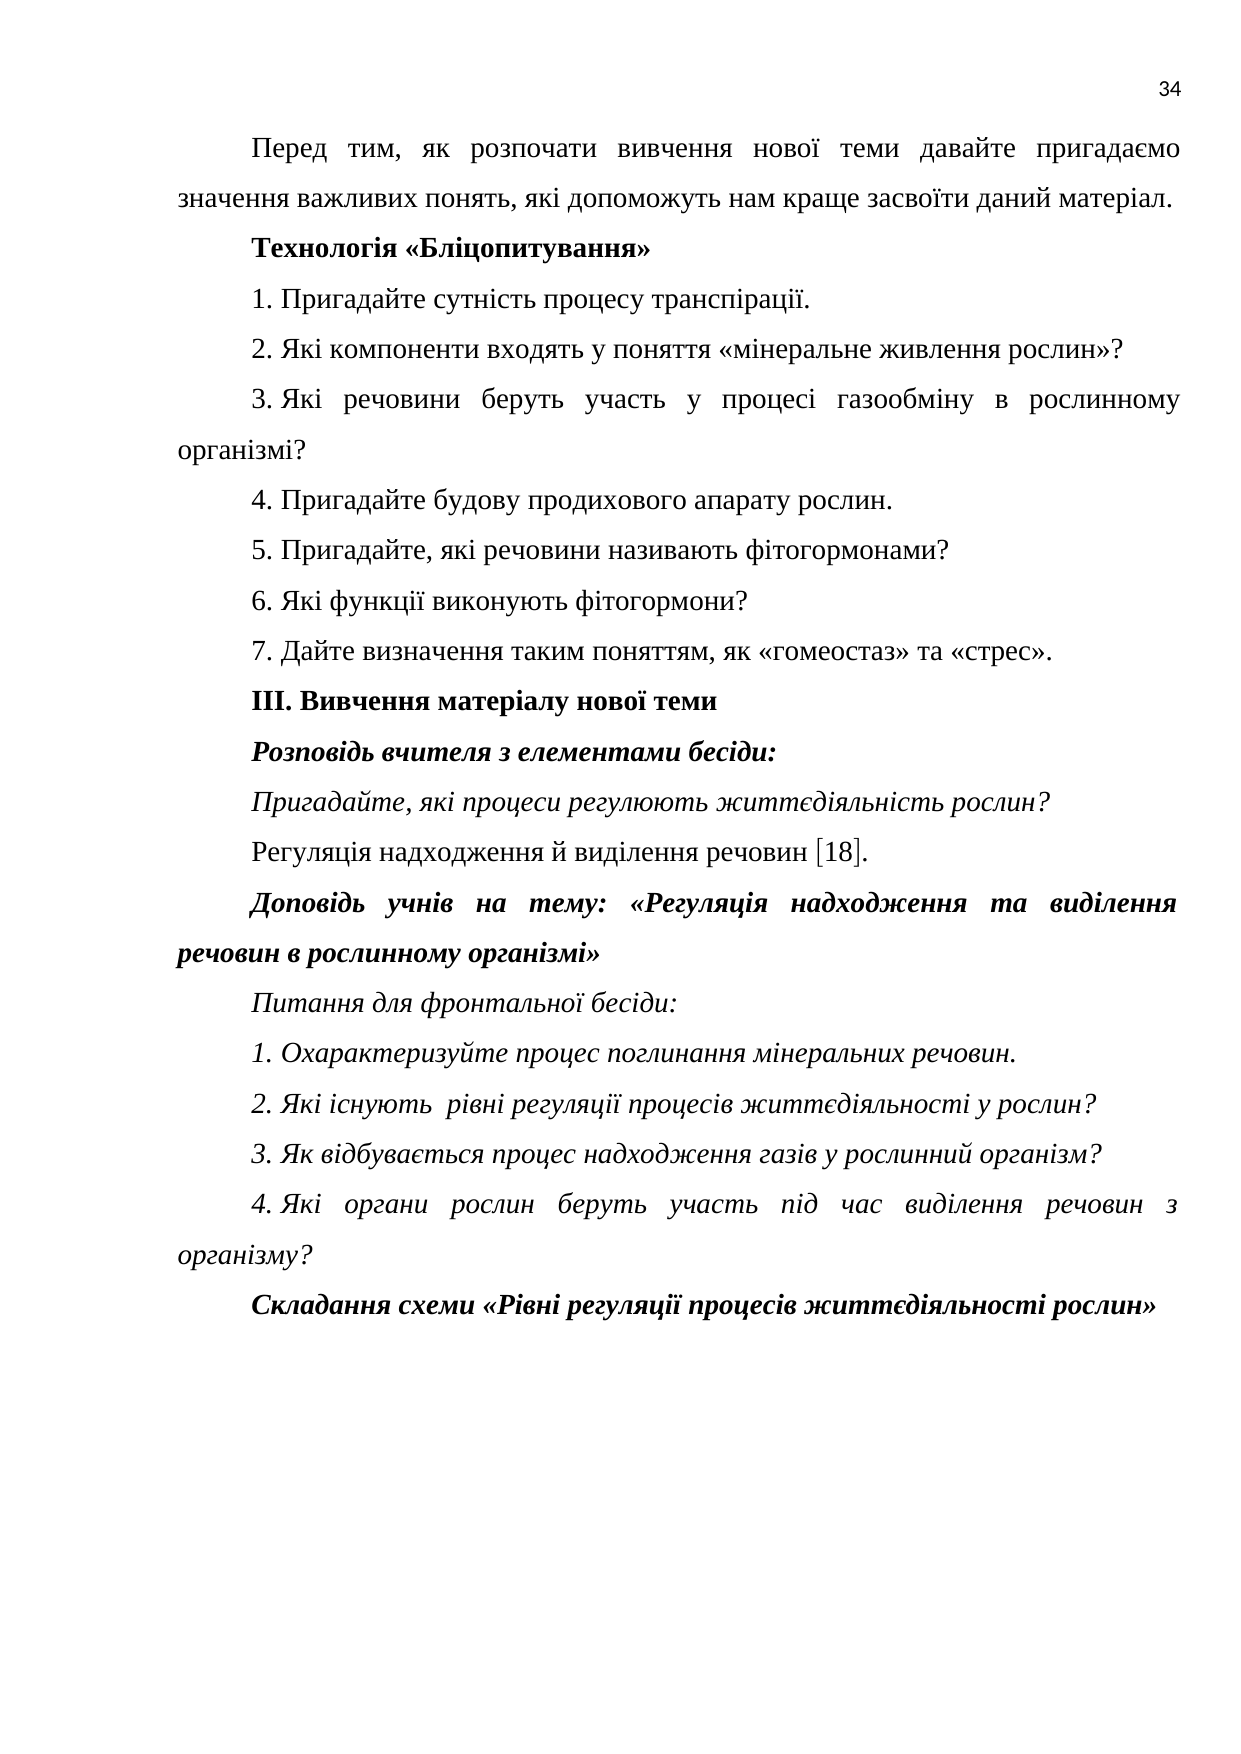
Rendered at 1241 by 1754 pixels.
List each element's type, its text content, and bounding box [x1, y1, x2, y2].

list Які компоненти входять у поняття «мінеральне живлення рослин»? [177, 331, 1181, 365]
list Пригадайте будову продихового апарату рослин. [177, 482, 1181, 516]
list Пригадайте, які речовини називають фітогормонами? [177, 532, 1181, 566]
list Дайте визначення таким поняттям, як «гомеостаз» та «стрес». [177, 633, 1181, 667]
list Які речовини беруть участь у процесі газообміну в рослинному організмі? [177, 381, 1181, 465]
text Технологія «Бліцопитування» [177, 231, 1181, 264]
text Питання для фронтальної бесіди: [177, 985, 1181, 1019]
text Доповідь учнів на тему: «Регуляція надходження та виділення речовин в рослинному організмі» [177, 885, 1181, 968]
text Складання схеми «Рівні регуляції процесів життєдіяльності рослин» [177, 1287, 1181, 1321]
list Пригадайте сутність процесу транспірації. [177, 281, 1181, 314]
list Регуляція надходження й виділення речовин 18. [177, 834, 1181, 868]
list Охарактеризуйте процес поглинання мінеральних речовин. [177, 1036, 1181, 1069]
text Розповідь вчителя з елементами бесіди: [177, 734, 1181, 767]
list Як відбувається процес надходження газів у рослинний організм? [177, 1136, 1181, 1170]
text Пригадайте, які процеси регулюють життєдіяльність рослин? [177, 784, 1181, 817]
list Які існують рівні регуляції процесів життєдіяльності у рослин? [177, 1086, 1181, 1119]
text Перед тим, як розпочати вивчення нової теми давайте пригадаємо значення важливих понять, які допоможуть нам краще засвоїти даний матеріал. [177, 130, 1181, 214]
list Які органи рослин беруть участь під час виділення речовин з організму? [177, 1187, 1181, 1270]
list Які функції виконують фітогормони? [177, 583, 1181, 616]
text IІІ. Вивчення матеріалу нової теми [177, 683, 1181, 717]
